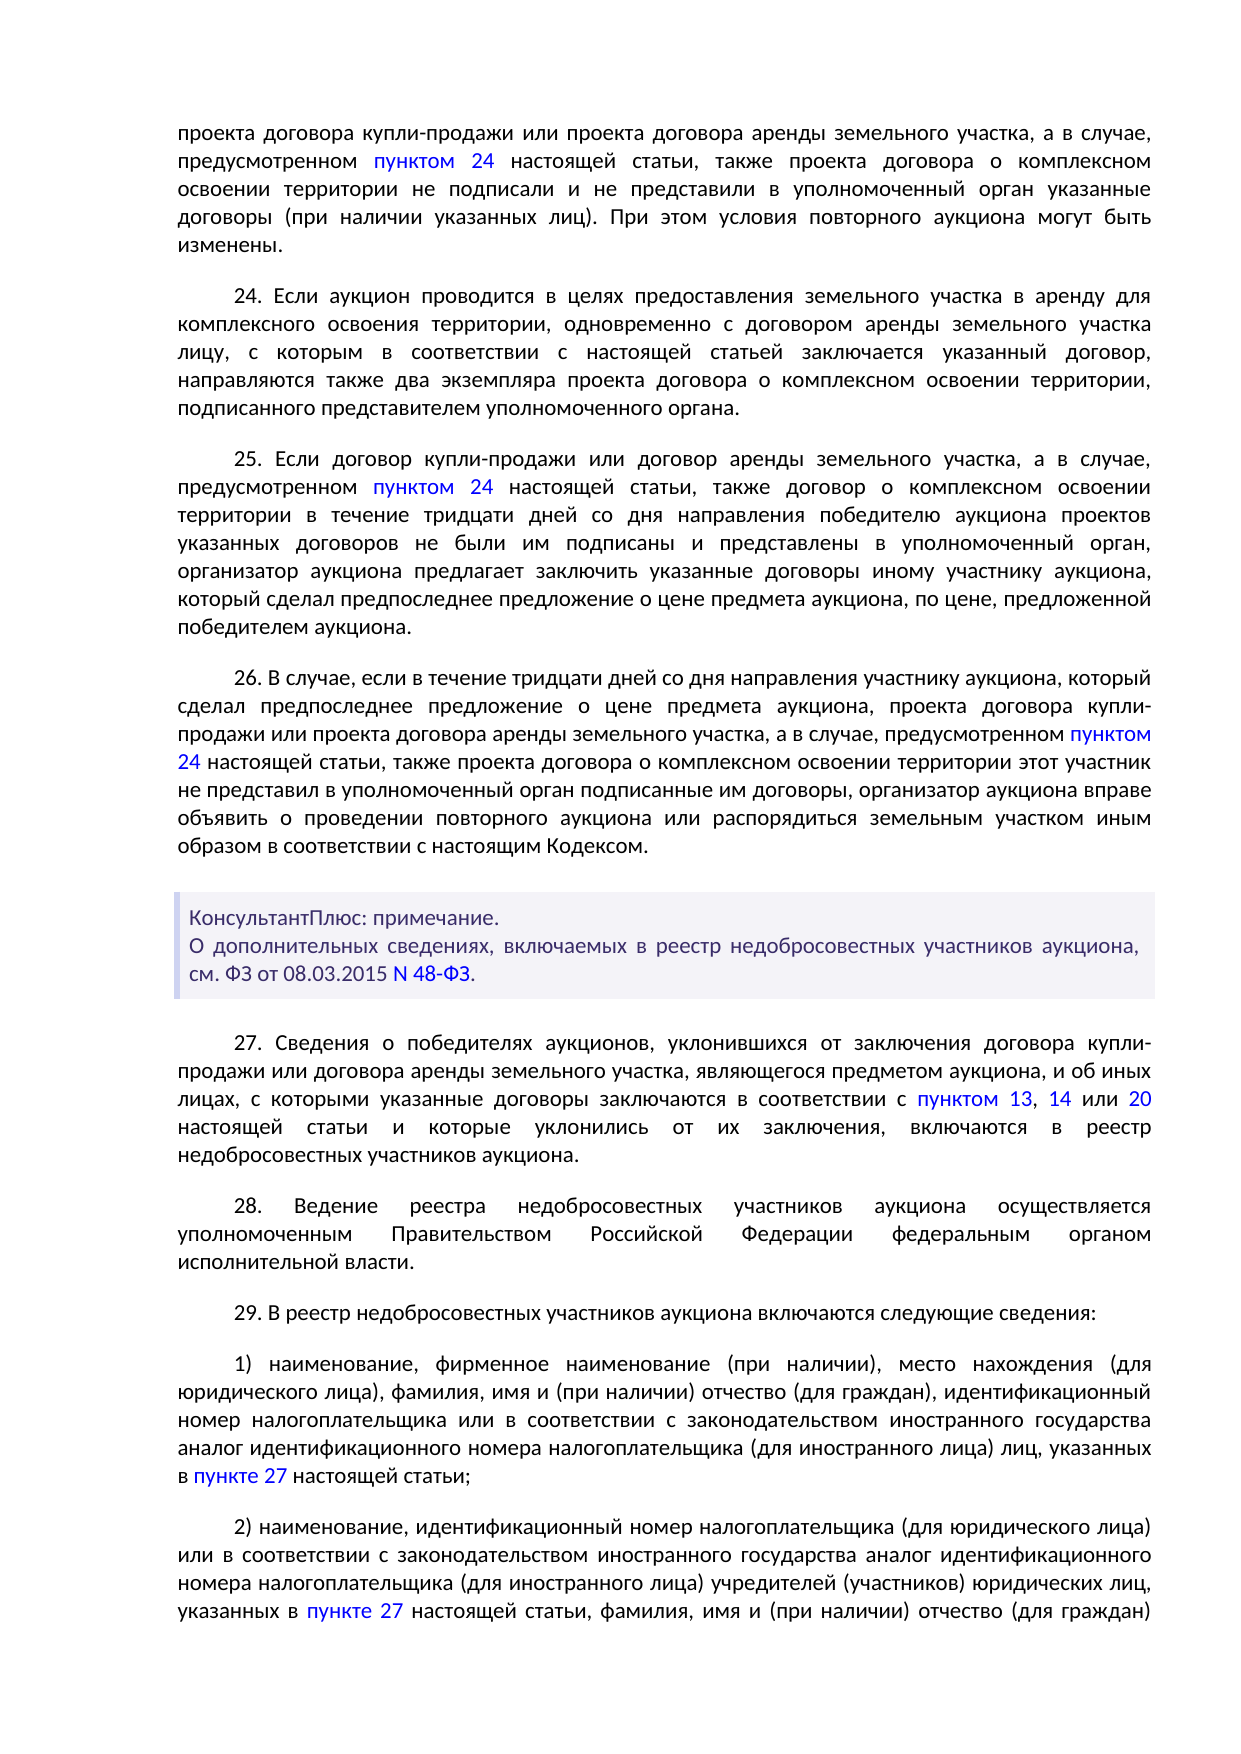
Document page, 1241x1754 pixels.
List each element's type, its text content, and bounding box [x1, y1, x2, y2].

text 25. Если договор купли-продажи или договор аренды земельного участка, а в случае, предусмотренном пунктом 24 настоящей статьи, также договор о комплексном освоении территории в течение тридцати дней со дня направления победителю аукциона проектов указанных договоров не были им подписаны и представлены в уполномоченный орган, организатор аукциона предлагает заключить указанные договоры иному участнику аукциона, который сделал предпоследнее предложение о цене предмета аукциона, по цене, предложенной победителем аукциона. [177, 444, 1152, 640]
text 1) наименование, фирменное наименование (при наличии), место нахождения (для юридического лица), фамилия, имя и (при наличии) отчество (для граждан), идентификационный номер налогоплательщика или в соответствии с законодательством иностранного государства аналог идентификационного номера налогоплательщика (для иностранного лица) лиц, указанных в пункте 27 настоящей статьи; [177, 1349, 1152, 1489]
text 28. Ведение реестра недобросовестных участников аукциона осуществляется уполномоченным Правительством Российской Федерации федеральным органом исполнительной власти. [177, 1191, 1152, 1276]
text 24. Если аукцион проводится в целях предоставления земельного участка в аренду для комплексного освоения территории, одновременно с договором аренды земельного участка лицу, с которым в соответствии с настоящей статьей заключается указанный договор, направляются также два экземпляра проекта договора о комплексном освоении территории, подписанного представителем уполномоченного органа. [177, 281, 1152, 421]
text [177, 118, 1152, 258]
text 26. В случае, если в течение тридцати дней со дня направления участнику аукциона, который сделал предпоследнее предложение о цене предмета аукциона, проекта договора купли-продажи или проекта договора аренды земельного участка, а в случае, предусмотренном пунктом 24 настоящей статьи, также проекта договора о комплексном освоении территории этот участник не представил в уполномоченный орган подписанные им договоры, организатор аукциона вправе объявить о проведении повторного аукциона или распорядиться земельным участком иным образом в соответствии с настоящим Кодексом. [177, 663, 1152, 859]
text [177, 1512, 1152, 1624]
text 27. Сведения о победителях аукционов, уклонившихся от заключения договора купли-продажи или договора аренды земельного участка, являющегося предметом аукциона, и об иных лицах, с которыми указанные договоры заключаются в соответствии с пунктом 13, 14 или 20 настоящей статьи и которые уклонились от их заключения, включаются в реестр недобросовестных участников аукциона. [177, 1028, 1152, 1168]
text 29. В реестр недобросовестных участников аукциона включаются следующие сведения: [177, 1298, 1152, 1326]
table_header КонсультантПлюс: примечание. О дополнительных сведениях, включаемых в реестр недобросовестных участников аукциона, см. ФЗ от 08.03.2015 N 48-ФЗ. [180, 892, 1149, 999]
